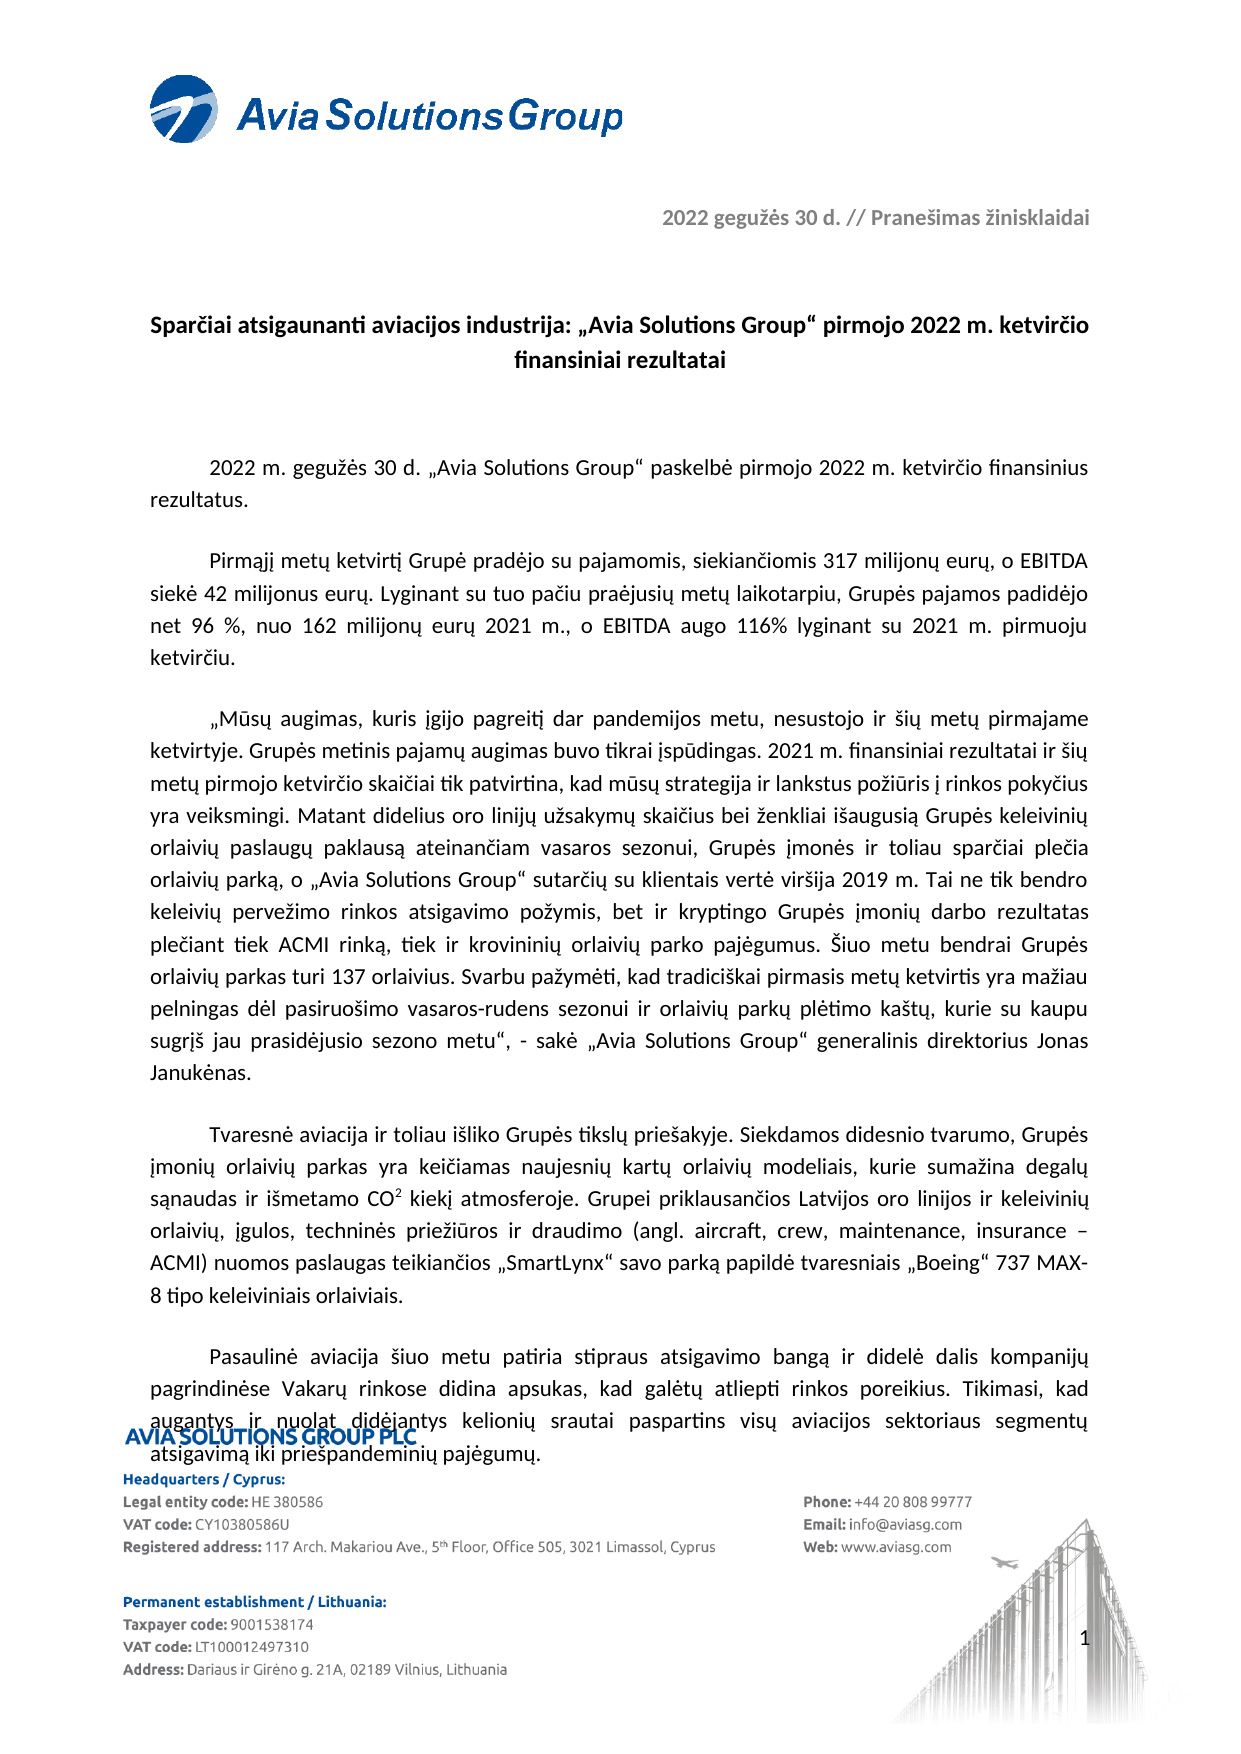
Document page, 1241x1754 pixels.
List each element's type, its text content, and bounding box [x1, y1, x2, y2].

text Sparčiai atsigaunanti aviacijos industrija: „Avia Solutions Group“ pirmojo 2022 m. ketvirčio finansiniai rezultatai [150, 309, 1090, 374]
text Tvaresnė aviacija ir toliau išliko Grupės tikslų priešakyje. Siekdamos didesnio tvarumo, Grupės įmonių orlaivių parkas yra keičiamas naujesnių kartų orlaivių modeliais, kurie sumažina degalų sąnaudas ir išmetamo CO2 kiekį atmosferoje. Grupei priklausančios Latvijos oro linijos ir keleivinių orlaivių, įgulos, techninės priežiūros ir draudimo (angl. aircraft, crew, maintenance, insurance – ACMI) nuomos paslaugas teikiančios „SmartLynx“ savo parką papildė tvaresniais „Boeing“ 737 MAX-8 tipo keleiviniais orlaiviais. [150, 1120, 1090, 1309]
text 2022 gegužės 30 d. // Pranešimas žinisklaidai [150, 203, 1090, 231]
text 2022 m. gegužės 30 d. „Avia Solutions Group“ paskelbė pirmojo 2022 m. ketvirčio finansinius rezultatus. [150, 453, 1090, 513]
picture [2, 1331, 1241, 1725]
text Pasaulinė aviacija šiuo metu patiria stipraus atsigavimo bangą ir didelė dalis kompanijų pagrindinėse Vakarų rinkose didina apsukas, kad galėtų atliepti rinkos poreikius. Tikimasi, kad augantys ir nuolat didėjantys kelionių srautai paspartins visų aviacijos sektoriaus segmentų atsigavimą iki priešpandeminių pajėgumų. [150, 1342, 1090, 1467]
text Pirmąjį metų ketvirtį Grupė pradėjo su pajamomis, siekiančiomis 317 milijonų eurų, o EBITDA siekė 42 milijonus eurų. Lyginant su tuo pačiu praėjusių metų laikotarpiu, Grupės pajamos padidėjo net 96 %, nuo 162 milijonų eurų 2021 m., o EBITDA augo 116% lyginant su 2021 m. pirmuoju ketvirčiu. [150, 546, 1090, 671]
picture [150, 75, 623, 143]
text „Mūsų augimas, kuris įgijo pagreitį dar pandemijos metu, nesustojo ir šių metų pirmajame ketvirtyje. Grupės metinis pajamų augimas buvo tikrai įspūdingas. 2021 m. finansiniai rezultatai ir šių metų pirmojo ketvirčio skaičiai tik patvirtina, kad mūsų strategija ir lankstus požiūris į rinkos pokyčius yra veiksmingi. Matant didelius oro linijų užsakymų skaičius bei ženkliai išaugusią Grupės keleivinių orlaivių paslaugų paklausą ateinančiam vasaros sezonui, Grupės įmonės ir toliau sparčiai plečia orlaivių parką, o „Avia Solutions Group“ sutarčių su klientais vertė viršija 2019 m. Tai ne tik bendro keleivių pervežimo rinkos atsigavimo požymis, bet ir kryptingo Grupės įmonių darbo rezultatas plečiant tiek ACMI rinką, tiek ir krovininių orlaivių parko pajėgumus. Šiuo metu bendrai Grupės orlaivių parkas turi 137 orlaivius. Svarbu pažymėti, kad tradiciškai pirmasis metų ketvirtis yra mažiau pelningas dėl pasiruošimo vasaros-rudens sezonui ir orlaivių parkų plėtimo kaštų, kurie su kaupu sugrįš jau prasidėjusio sezono metu“, - sakė „Avia Solutions Group“ generalinis direktorius Jonas Janukėnas. [150, 704, 1090, 1086]
